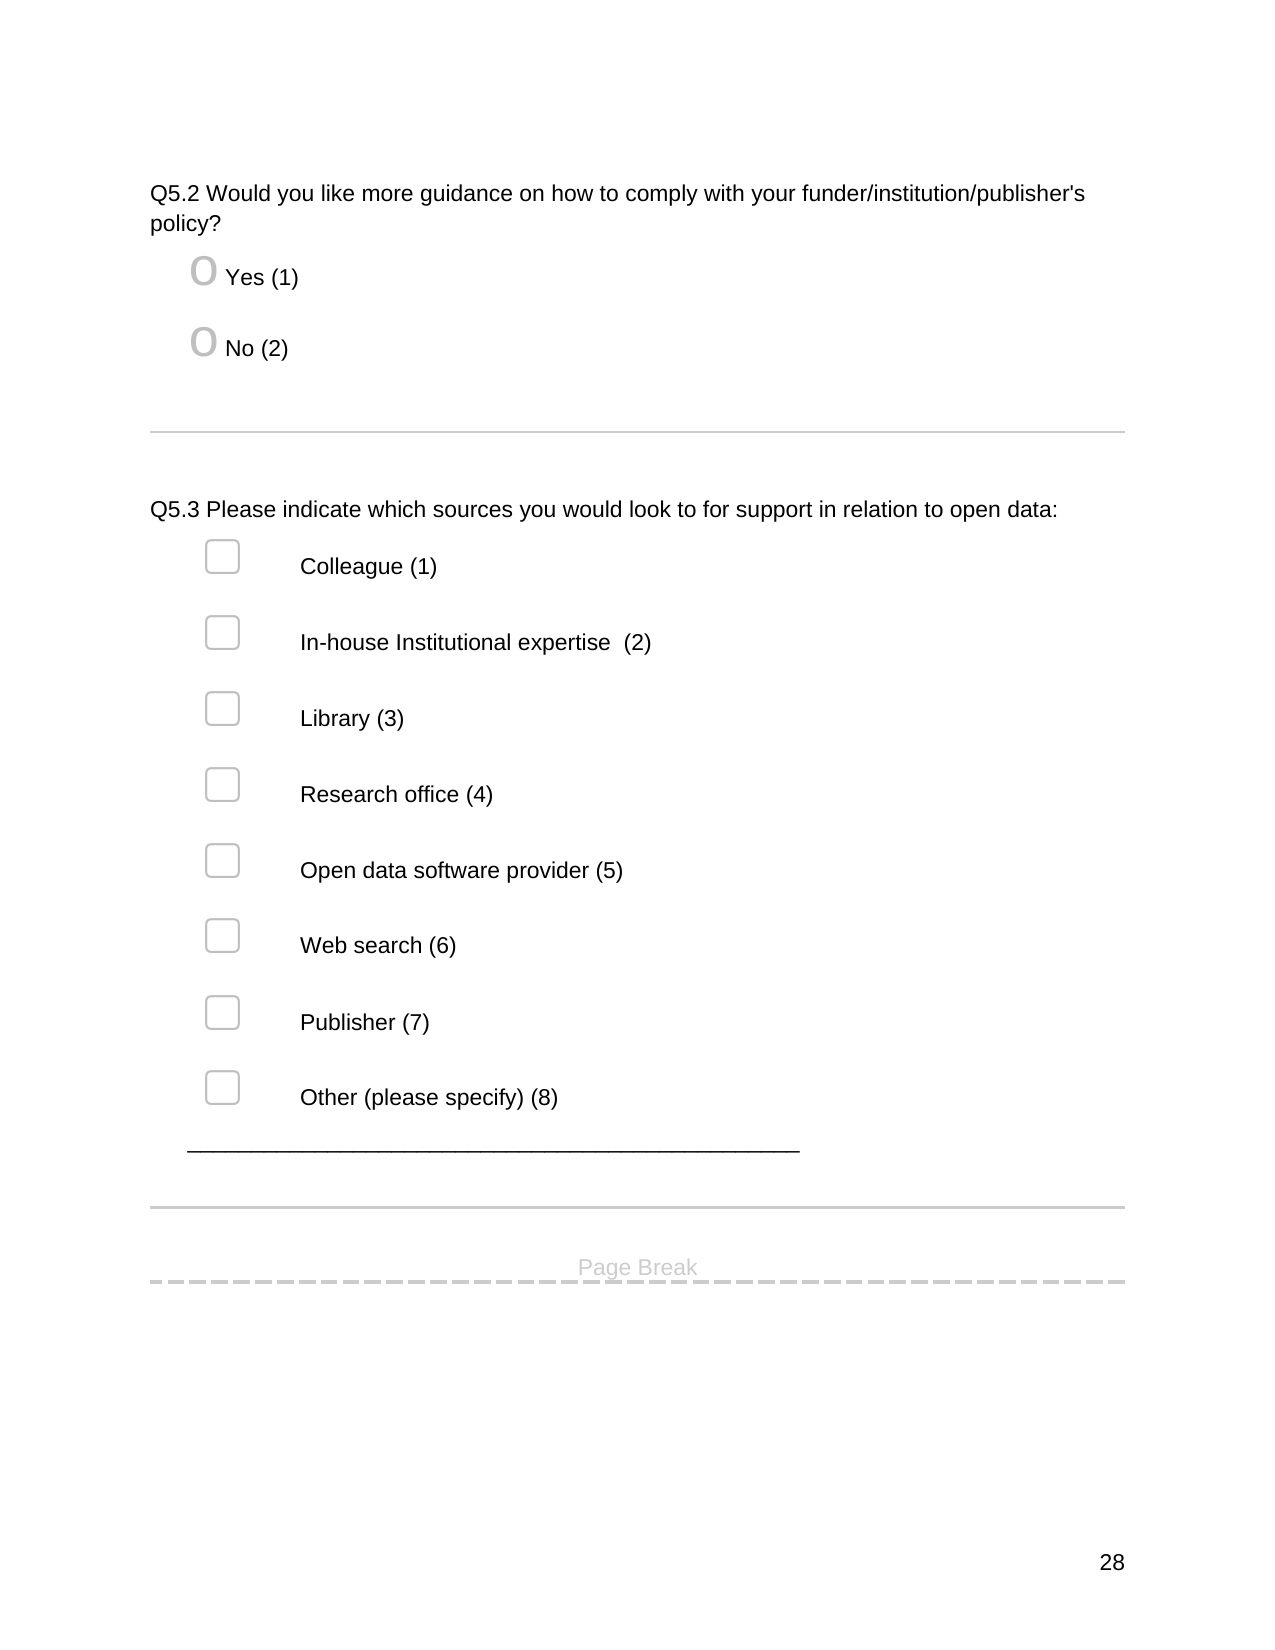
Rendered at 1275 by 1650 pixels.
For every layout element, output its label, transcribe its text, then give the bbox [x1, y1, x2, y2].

text Page Break [150, 1253, 1125, 1284]
list Research office (4) [187, 753, 1125, 819]
list Open data software provider (5) [187, 829, 1125, 896]
list Colleague (1) [187, 526, 1125, 592]
list Library (3) [187, 678, 1125, 744]
list No (2) [187, 311, 1125, 372]
text Q5.3 Please indicate which sources you would look to for support in relation to open data: [150, 496, 1125, 522]
list Web search (6) [187, 905, 1125, 971]
list In-house Institutional expertise (2) [187, 602, 1125, 668]
list Publisher (7) [187, 981, 1125, 1047]
list Yes (1) [187, 241, 1125, 302]
list Other (please specify) (8) ________________________________________________ [187, 1057, 1125, 1153]
text Q5.2 Would you like more guidance on how to comply with your funder/institution/publisher's policy? [150, 180, 1125, 237]
